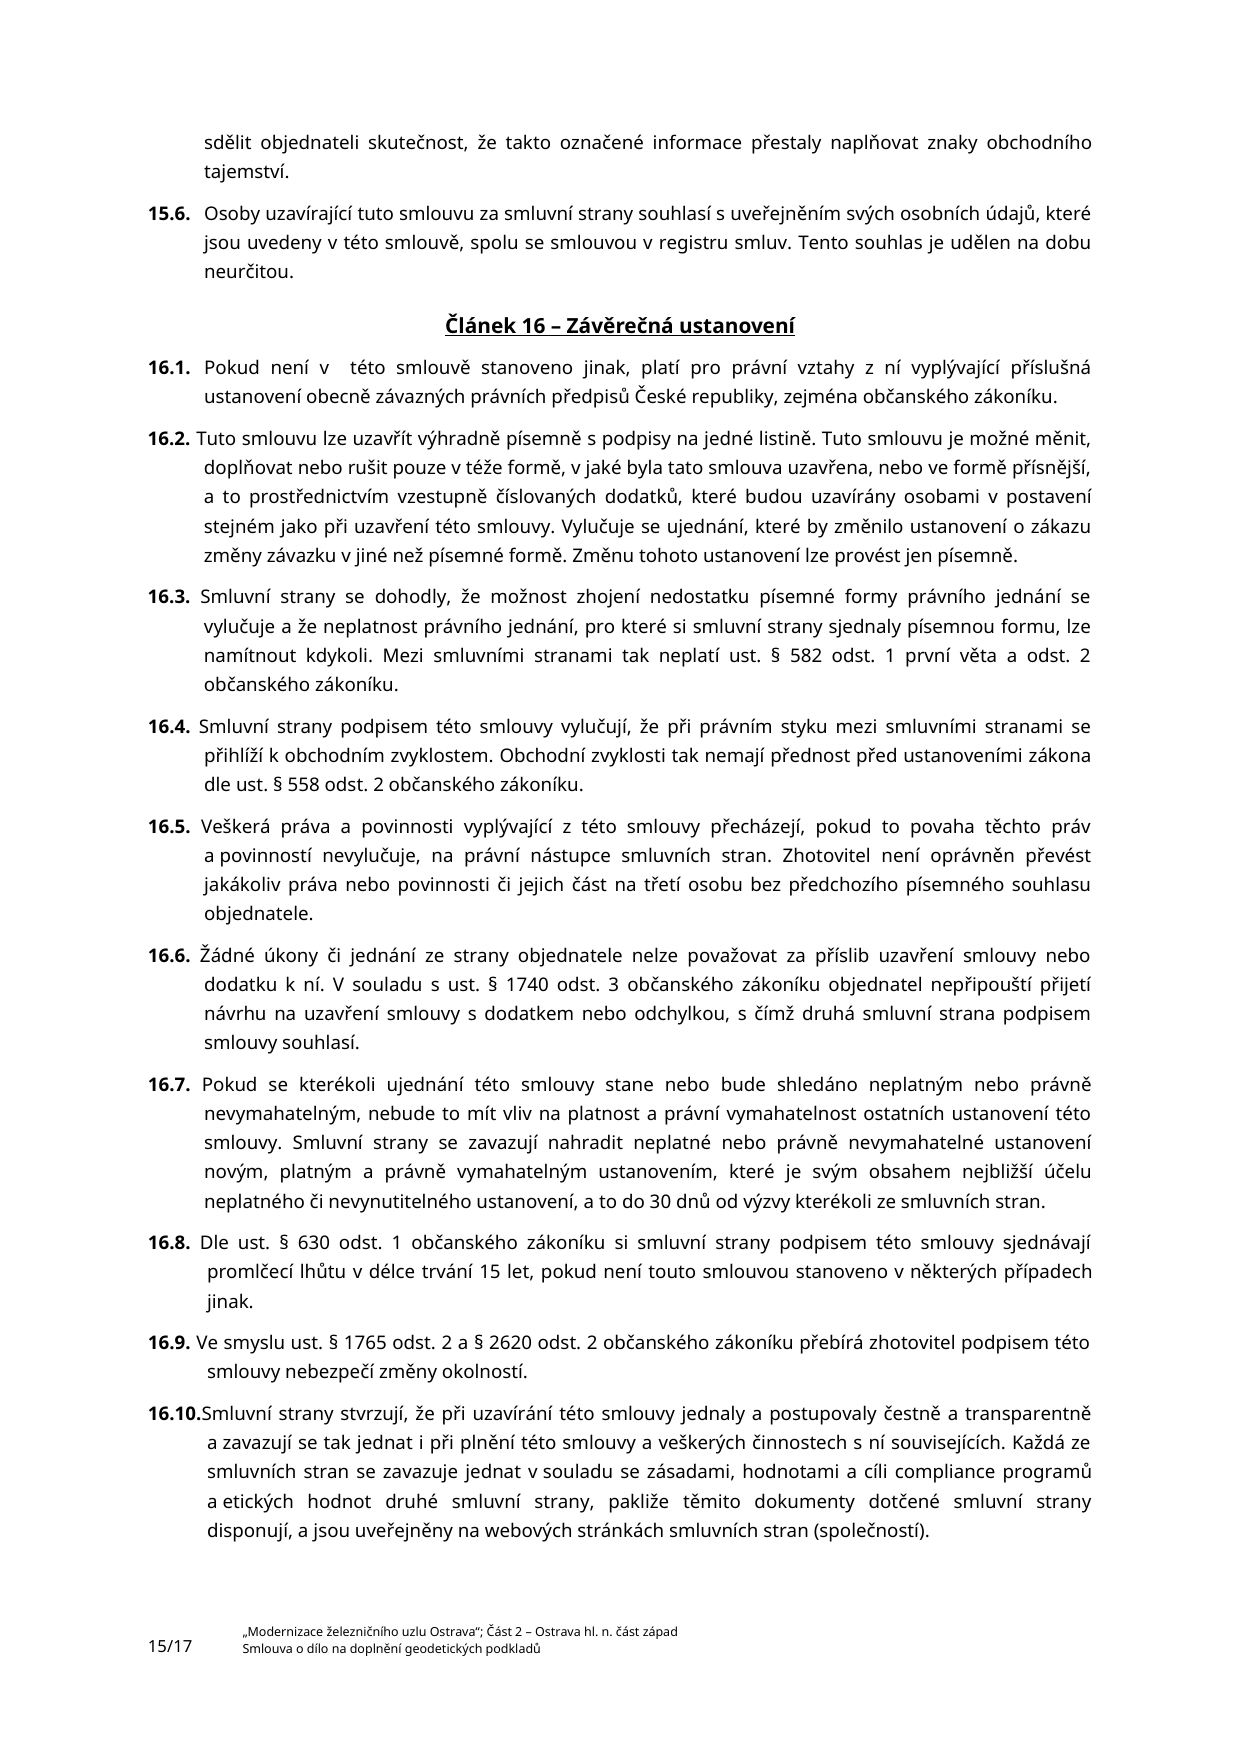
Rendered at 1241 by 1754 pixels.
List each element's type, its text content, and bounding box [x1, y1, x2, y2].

subtitle Článek 16 – Závěrečná ustanovení [148, 310, 1092, 339]
text 16.2. Tuto smlouvu lze uzavřít výhradně písemně s podpisy na jedné listině. Tuto smlouvu je možné měnit, doplňovat nebo rušit pouze v téže formě, v jaké byla tato smlouva uzavřena, nebo ve formě přísnější, a to prostřednictvím vzestupně číslovaných dodatků, které budou uzavírány osobami v postavení stejném jako při uzavření této smlouvy. Vylučuje se ujednání, které by změnilo ustanovení o zákazu změny závazku v jiné než písemné formě. Změnu tohoto ustanovení lze provést jen písemně. [147, 422, 1092, 568]
text 16.1. Pokud není v této smlouvě stanoveno jinak, platí pro právní vztahy z ní vyplývající příslušná ustanovení obecně závazných právních předpisů České republiky, zejména občanského zákoníku. [148, 351, 1092, 410]
text 16.4. Smluvní strany podpisem této smlouvy vylučují, že při právním styku mezi smluvními stranami se přihlíží k obchodním zvyklostem. Obchodní zvyklosti tak nemají přednost před ustanoveními zákona dle ust. § 558 odst. 2 občanského zákoníku. [148, 710, 1092, 797]
text 16.6. Žádné úkony či jednání ze strany objednatele nelze považovat za příslib uzavření smlouvy nebo dodatku k ní. V souladu s ust. § 1740 odst. 3 občanského zákoníku objednatel nepřipouští přijetí návrhu na uzavření smlouvy s dodatkem nebo odchylkou, s čímž druhá smluvní strana podpisem smlouvy souhlasí. [148, 939, 1092, 1056]
text 16.3. Smluvní strany se dohodly, že možnost zhojení nedostatku písemné formy právního jednání se vylučuje a že neplatnost právního jednání, pro které si smluvní strany sjednaly písemnou formu, lze namítnout kdykoli. Mezi smluvními stranami tak neplatí ust. § 582 odst. 1 první věta a odst. 2 občanského zákoníku. [147, 581, 1092, 697]
text 16.8. Dle ust. § 630 odst. 1 občanského zákoníku si smluvní strany podpisem této smlouvy sjednávají promlčecí lhůtu v délce trvání 15 let, pokud není touto smlouvou stanoveno v některých případech jinak. [148, 1226, 1092, 1314]
text 16.7. Pokud se kterékoli ujednání této smlouvy stane nebo bude shledáno neplatným nebo právně nevymahatelným, nebude to mít vliv na platnost a právní vymahatelnost ostatních ustanovení této smlouvy. Smluvní strany se zavazují nahradit neplatné nebo právně nevymahatelné ustanovení novým, platným a právně vymahatelným ustanovením, které je svým obsahem nejbližší účelu neplatného či nevynutitelného ustanovení, a to do 30 dnů od výzvy kterékoli ze smluvních stran. [148, 1068, 1092, 1214]
text 16.10.Smluvní strany stvrzují, že při uzavírání této smlouvy jednaly a postupovaly čestně a transparentně a zavazují se tak jednat i při plnění této smlouvy a veškerých činnostech s ní souvisejících. Každá ze smluvních stran se zavazuje jednat v souladu se zásadami, hodnotami a cíli compliance programů a etických hodnot druhé smluvní strany, pakliže těmito dokumenty dotčené smluvní strany disponují, a jsou uveřejněny na webových stránkách smluvních stran (společností). [148, 1397, 1092, 1543]
text 16.5. Veškerá práva a povinnosti vyplývající z této smlouvy přecházejí, pokud to povaha těchto práv a povinností nevylučuje, na právní nástupce smluvních stran. Zhotovitel není oprávněn převést jakákoliv práva nebo povinnosti či jejich část na třetí osobu bez předchozího písemného souhlasu objednatele. [148, 810, 1092, 926]
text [148, 126, 1092, 185]
text 16.9. Ve smyslu ust. § 1765 odst. 2 a § 2620 odst. 2 občanského zákoníku přebírá zhotovitel podpisem této smlouvy nebezpečí změny okolností. [148, 1326, 1092, 1385]
text 15.6. Osoby uzavírající tuto smlouvu za smluvní strany souhlasí s uveřejněním svých osobních údajů, které jsou uvedeny v této smlouvě, spolu se smlouvou v registru smluv. Tento souhlas je udělen na dobu neurčitou. [148, 197, 1092, 285]
